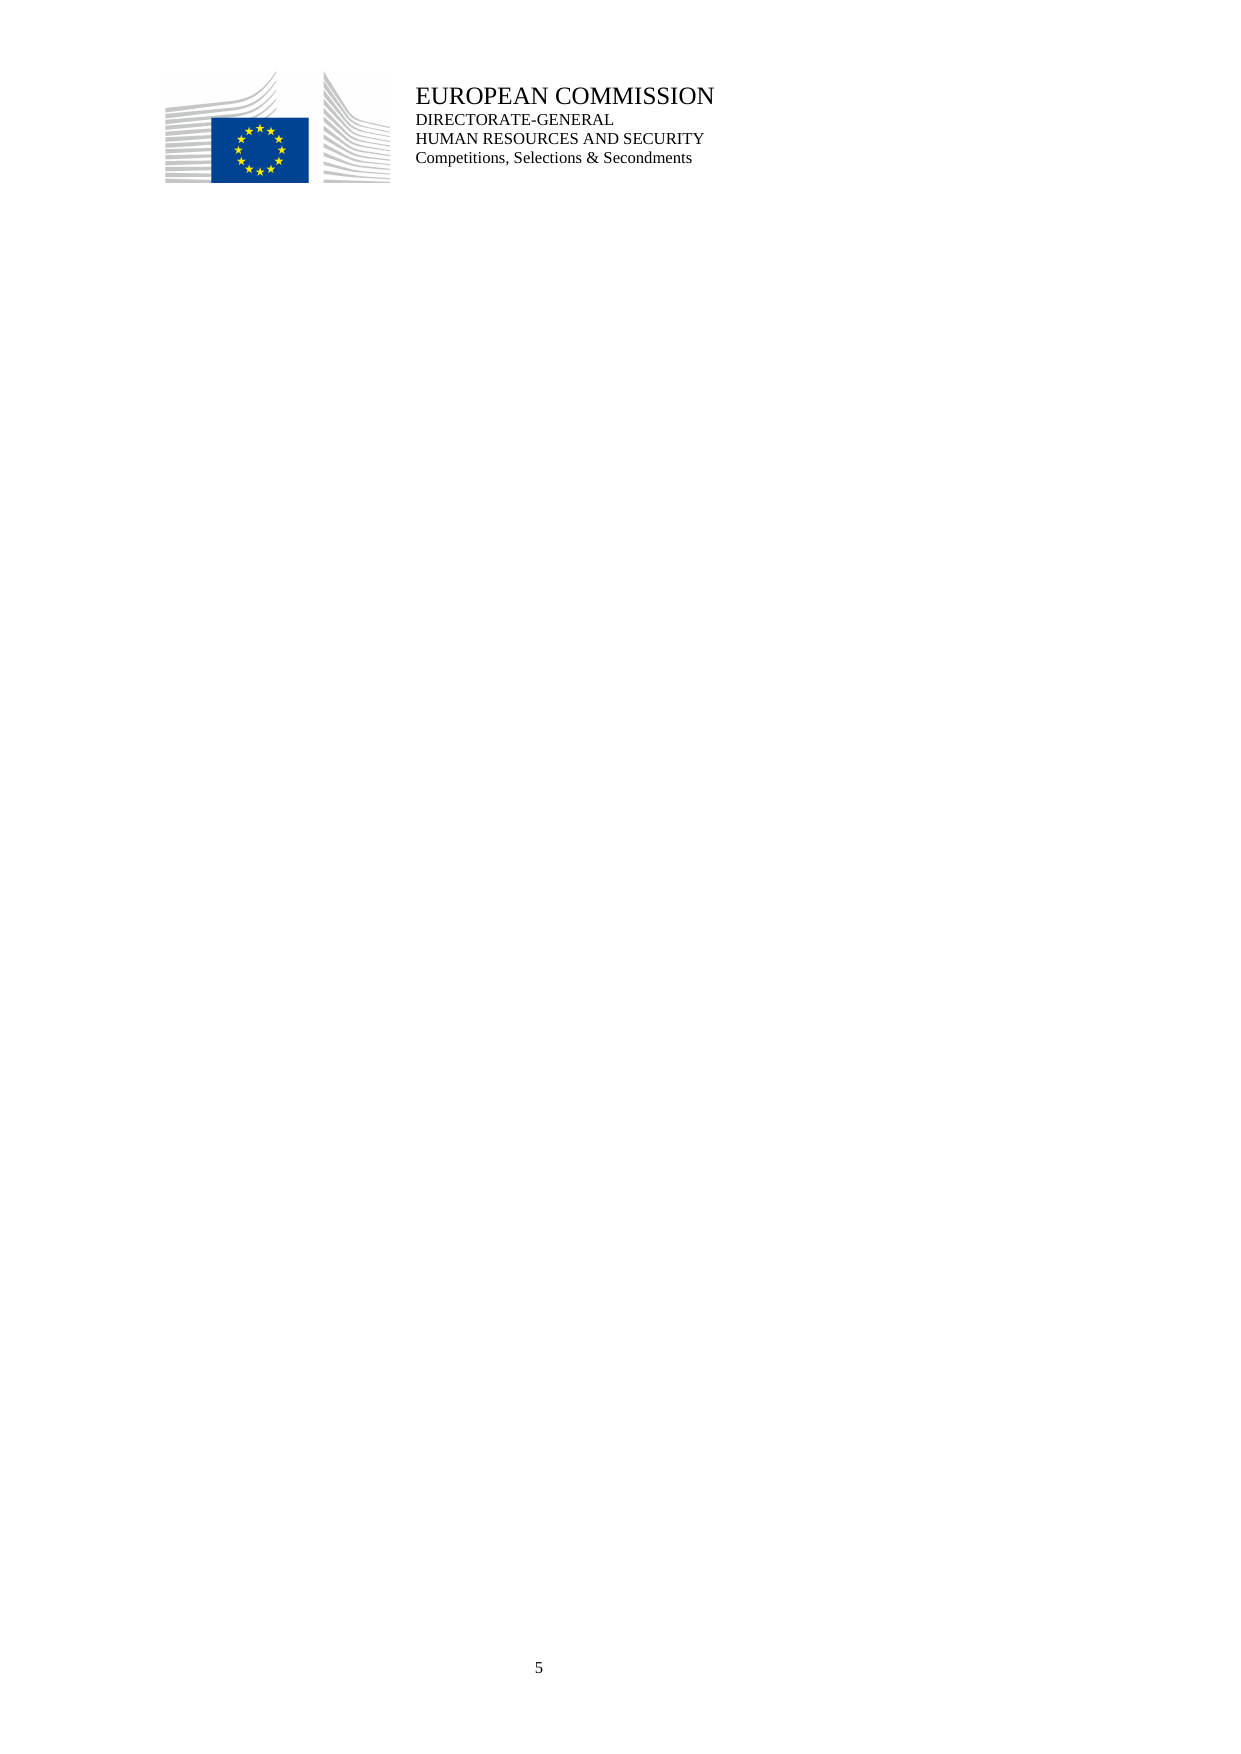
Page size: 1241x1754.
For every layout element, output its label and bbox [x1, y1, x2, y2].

picture [165, 71, 391, 183]
